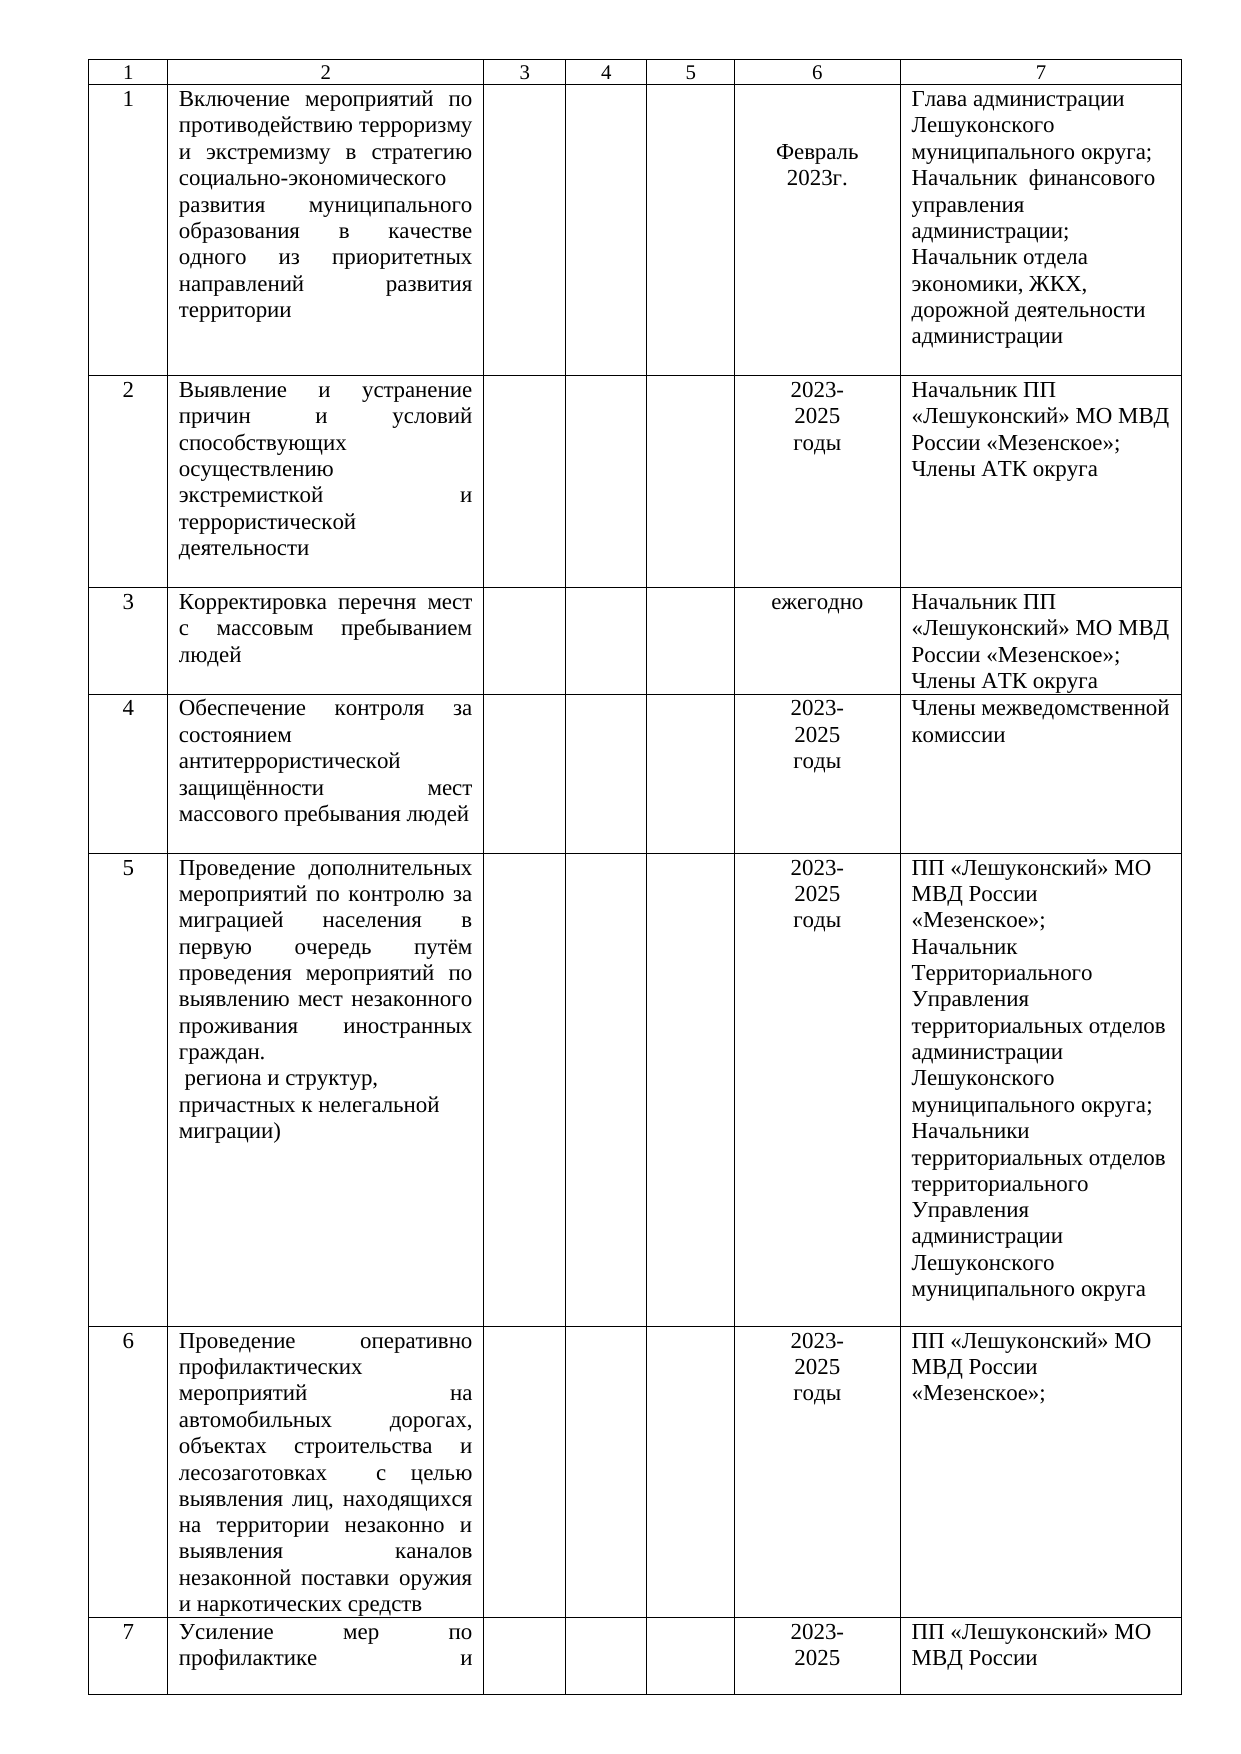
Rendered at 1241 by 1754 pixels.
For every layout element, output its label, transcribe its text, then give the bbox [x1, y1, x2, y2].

table_cell [647, 376, 734, 587]
table_cell Глава администрации Лешуконского муниципального округа; Начальник финансового управления администрации; Начальник отдела экономики, ЖКХ, дорожной деятельности администрации [901, 85, 1181, 375]
table_cell [647, 1618, 734, 1694]
table_cell Февраль 2023г. [735, 85, 900, 375]
table_cell 2023- 2025 годы [735, 376, 900, 587]
table_cell [566, 1327, 646, 1617]
table_cell ежегодно [735, 588, 900, 693]
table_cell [901, 1618, 1181, 1694]
table_cell Начальник ПП «Лешуконский» МО МВД России «Мезенское»; Члены АТК округа [901, 588, 1181, 693]
table_cell 7 [89, 1618, 167, 1694]
table_cell 7 [901, 60, 1181, 84]
table_cell 3 [484, 60, 565, 84]
table_cell 5 [89, 854, 167, 1326]
table_cell [647, 695, 734, 853]
table_cell [566, 588, 646, 693]
table_cell Включение мероприятий по противодействию терроризму и экстремизму в стратегию социально-экономического развития муниципального образования в качестве одного из приоритетных направлений развития территории [168, 85, 483, 375]
table_cell 2023- 2025 годы [735, 1618, 900, 1694]
table_cell 2 [168, 60, 483, 84]
table_cell [566, 85, 646, 375]
table_cell 1 [89, 85, 167, 375]
table_cell 5 [647, 60, 734, 84]
table_cell 6 [735, 60, 900, 84]
table_cell [484, 1327, 565, 1617]
table_cell 2 [89, 376, 167, 587]
table_cell [566, 854, 646, 1326]
table_cell Корректировка перечня мест с массовым пребыванием людей [168, 588, 483, 693]
table_cell 3 [89, 588, 167, 693]
table_cell 2023- 2025 годы [735, 1327, 900, 1617]
table_cell [484, 588, 565, 693]
table_cell [647, 1327, 734, 1617]
table_cell Члены межведомственной комиссии [901, 695, 1181, 853]
table_cell 2023- 2025 годы [735, 695, 900, 853]
table_cell [484, 85, 565, 375]
table_cell 4 [89, 695, 167, 853]
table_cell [168, 1618, 483, 1694]
table_cell Проведение дополнительных мероприятий по контролю за миграцией населения в первую очередь путём проведения мероприятий по выявлению мест незаконного проживания иностранных граждан. региона и структур, причастных к нелегальной миграции) [168, 854, 483, 1326]
table_cell [484, 854, 565, 1326]
table_cell 1 [89, 60, 167, 84]
table_cell 2023- 2025 годы [735, 854, 900, 1326]
table_cell Проведение оперативно профилактических мероприятий на автомобильных дорогах, объектах строительства и лесозаготовках с целью выявления лиц, находящихся на территории незаконно и выявления каналов незаконной поставки оружия и наркотических средств [168, 1327, 483, 1617]
table_cell ПП «Лешуконский» МО МВД России «Мезенское»; [901, 1327, 1181, 1617]
table_cell [647, 854, 734, 1326]
table_cell [647, 588, 734, 693]
table_cell [484, 695, 565, 853]
table_cell ПП «Лешуконский» МО МВД России «Мезенское»; Начальник Территориального Управления территориальных отделов администрации Лешуконского муниципального округа; Начальники территориальных отделов территориального Управления администрации Лешуконского муниципального округа [901, 854, 1181, 1326]
table_cell 4 [566, 60, 646, 84]
table_cell [647, 85, 734, 375]
table_cell Начальник ПП «Лешуконский» МО МВД России «Мезенское»; Члены АТК округа [901, 376, 1181, 587]
table_cell [566, 1618, 646, 1694]
table_cell [484, 376, 565, 587]
table_cell [566, 376, 646, 587]
table_cell Выявление и устранение причин и условий способствующих осуществлению экстремисткой и террористической деятельности [168, 376, 483, 587]
table_cell 6 [89, 1327, 167, 1617]
table_cell [566, 695, 646, 853]
table_cell [484, 1618, 565, 1694]
table_cell Обеспечение контроля за состоянием антитеррористической защищённости мест массового пребывания людей [168, 695, 483, 853]
